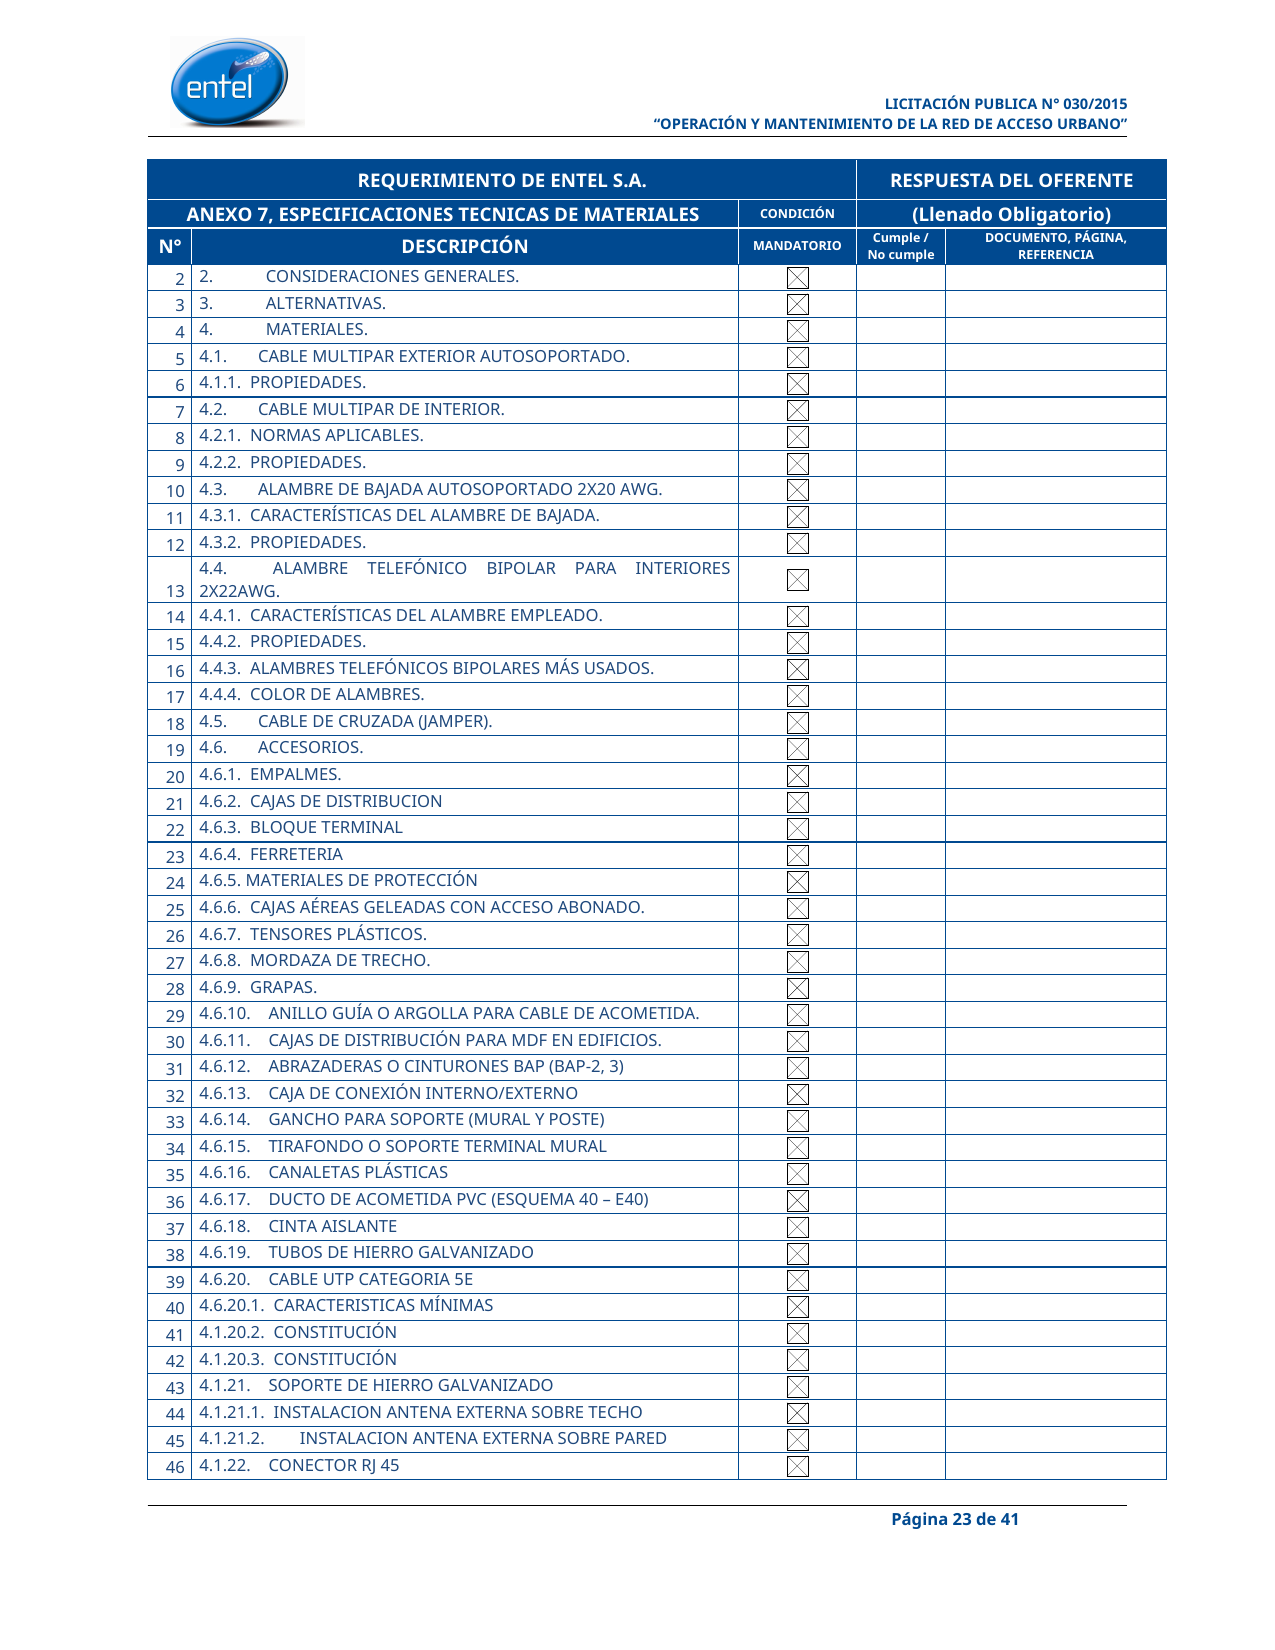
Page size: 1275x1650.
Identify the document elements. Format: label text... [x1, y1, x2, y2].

table_cell 30 [148, 1028, 191, 1054]
table_cell [739, 683, 856, 708]
table_cell 4.6.15. TIRAFONDO O SOPORTE TERMINAL MURAL [192, 1135, 738, 1160]
table_cell [739, 371, 856, 396]
table_cell 4.1.22. CONECTOR RJ 45 [192, 1453, 738, 1479]
table_cell [857, 1453, 945, 1479]
table_cell [857, 1321, 945, 1346]
table_cell [857, 736, 945, 762]
table_cell 4.3.2. PROPIEDADES. [192, 530, 738, 556]
table_cell 4.6.1. EMPALMES. [192, 763, 738, 788]
table_cell [857, 318, 945, 343]
table_cell 35 [148, 1161, 191, 1187]
table_cell 29 [148, 1002, 191, 1027]
table_cell Cumple / No cumple [857, 229, 945, 264]
table_cell 3. ALTERNATIVAS. [192, 291, 738, 317]
table_cell [857, 656, 945, 682]
table_cell 27 [148, 949, 191, 974]
table_cell DESCRIPCIÓN [192, 229, 738, 264]
table_cell 17 [148, 683, 191, 708]
table_cell [739, 398, 856, 423]
table_cell 38 [148, 1241, 191, 1266]
table_cell ANEXO 7, ESPECIFICACIONES TECNICAS DE MATERIALES [148, 200, 738, 227]
table_cell 4.4.2. PROPIEDADES. [192, 630, 738, 655]
table_cell [857, 1135, 945, 1160]
table_cell [739, 869, 856, 894]
table_cell 4.6.2. CAJAS DE DISTRIBUCION [192, 789, 738, 815]
table_cell [857, 1055, 945, 1080]
table_cell [946, 683, 1166, 708]
table_cell [739, 630, 856, 655]
table_cell [946, 656, 1166, 682]
table_cell [739, 265, 856, 290]
table_cell [857, 451, 945, 476]
table_cell [857, 896, 945, 921]
table_cell 21 [148, 789, 191, 815]
table_cell [946, 371, 1166, 396]
table_cell 31 [148, 1055, 191, 1080]
table_cell [857, 710, 945, 735]
table_cell 4.6.10. ANILLO GUÍA O ARGOLLA PARA CABLE DE ACOMETIDA. [192, 1002, 738, 1027]
table_cell [857, 1028, 945, 1054]
table_cell 4.1.21. SOPORTE DE HIERRO GALVANIZADO [192, 1374, 738, 1399]
table_cell [739, 1241, 856, 1266]
table_cell [857, 922, 945, 948]
table_cell 24 [148, 869, 191, 894]
table_cell 4.6.7. TENSORES PLÁSTICOS. [192, 922, 738, 948]
table_cell [739, 763, 856, 788]
table_cell [739, 1374, 856, 1399]
table_cell [739, 843, 856, 868]
table_cell 4.6.17. DUCTO DE ACOMETIDA PVC (ESQUEMA 40 – E40) [192, 1188, 738, 1213]
table_cell [739, 1055, 856, 1080]
table_cell 8 [148, 424, 191, 449]
table_cell 2 [148, 265, 191, 290]
table_cell 4.6.20. CABLE UTP CATEGORIA 5E [192, 1268, 738, 1293]
table_cell [739, 1028, 856, 1054]
table_cell [946, 710, 1166, 735]
table_cell [946, 1400, 1166, 1426]
table_cell [857, 603, 945, 629]
table_cell [857, 265, 945, 290]
table_cell 45 [148, 1427, 191, 1452]
table_cell 34 [148, 1135, 191, 1160]
table_cell [739, 816, 856, 841]
table_cell [946, 1347, 1166, 1373]
table_cell 22 [148, 816, 191, 841]
table_cell 4.1.20.2. CONSTITUCIÓN [192, 1321, 738, 1346]
table_cell [857, 630, 945, 655]
table_cell 4.4.1. CARACTERÍSTICAS DEL ALAMBRE EMPLEADO. [192, 603, 738, 629]
table_cell [739, 1081, 856, 1107]
table_cell [857, 1268, 945, 1293]
table_cell [946, 1374, 1166, 1399]
table_cell [946, 291, 1166, 317]
table_cell 4.4.3. ALAMBRES TELEFÓNICOS BIPOLARES MÁS USADOS. [192, 656, 738, 682]
table_cell [946, 424, 1166, 449]
table_cell [946, 922, 1166, 948]
table_cell [857, 557, 945, 602]
table_cell 4.6.16. CANALETAS PLÁSTICAS [192, 1161, 738, 1187]
table_cell [946, 318, 1166, 343]
table_cell [857, 869, 945, 894]
table_cell [946, 398, 1166, 423]
table_cell [946, 1161, 1166, 1187]
table_cell [857, 291, 945, 317]
table_cell 28 [148, 975, 191, 1001]
table_cell CONDICIÓN [739, 200, 856, 227]
table_header REQUERIMIENTO DE ENTEL S.A. [148, 160, 856, 199]
table_cell 36 [148, 1188, 191, 1213]
table_cell 4.6.8. MORDAZA DE TRECHO. [192, 949, 738, 974]
table_cell [946, 816, 1166, 841]
table_cell 4.5. CABLE DE CRUZADA (JAMPER). [192, 710, 738, 735]
table_cell [946, 1268, 1166, 1293]
table_cell [739, 451, 856, 476]
table_cell [857, 843, 945, 868]
table_cell 25 [148, 896, 191, 921]
table_cell [739, 530, 856, 556]
table_cell [739, 789, 856, 815]
table_cell 5 [148, 344, 191, 370]
table_cell 12 [148, 530, 191, 556]
table_cell [946, 1294, 1166, 1319]
table_cell [739, 344, 856, 370]
table_cell [946, 504, 1166, 529]
table_cell [857, 1002, 945, 1027]
table_cell [946, 763, 1166, 788]
table_cell [857, 949, 945, 974]
table_cell 4.6. ACCESORIOS. [192, 736, 738, 762]
table_cell 4.6.19. TUBOS DE HIERRO GALVANIZADO [192, 1241, 738, 1266]
table_cell 18 [148, 710, 191, 735]
table_cell [946, 1453, 1166, 1479]
table_cell [946, 265, 1166, 290]
table_cell 4.6.14. GANCHO PARA SOPORTE (MURAL Y POSTE) [192, 1108, 738, 1133]
table_cell 4 [148, 318, 191, 343]
table_cell [739, 1321, 856, 1346]
table_cell 4.6.18. CINTA AISLANTE [192, 1214, 738, 1240]
table_cell 4.6.20.1. CARACTERISTICAS MÍNIMAS [192, 1294, 738, 1319]
table_cell [946, 949, 1166, 974]
table_cell [739, 710, 856, 735]
table_cell [946, 789, 1166, 815]
table_cell 4.2.1. NORMAS APLICABLES. [192, 424, 738, 449]
table_cell 4.1.21.1. INSTALACION ANTENA EXTERNA SOBRE TECHO [192, 1400, 738, 1426]
table_cell 4.6.11. CAJAS DE DISTRIBUCIÓN PARA MDF EN EDIFICIOS. [192, 1028, 738, 1054]
table_cell [857, 371, 945, 396]
table_cell 19 [148, 736, 191, 762]
table_cell 42 [148, 1347, 191, 1373]
table_cell 4.3.1. CARACTERÍSTICAS DEL ALAMBRE DE BAJADA. [192, 504, 738, 529]
table_cell [857, 398, 945, 423]
table_cell [857, 816, 945, 841]
table_cell [739, 1108, 856, 1133]
table_cell 4.6.12. ABRAZADERAS O CINTURONES BAP (BAP-2, 3) [192, 1055, 738, 1080]
table_cell [857, 975, 945, 1001]
table_cell 14 [148, 603, 191, 629]
table_cell 11 [148, 504, 191, 529]
table_cell [946, 1427, 1166, 1452]
table_cell [739, 477, 856, 503]
table_cell [946, 736, 1166, 762]
table_cell [739, 1453, 856, 1479]
table_cell 7 [148, 398, 191, 423]
table_cell [739, 1135, 856, 1160]
table_cell 43 [148, 1374, 191, 1399]
table_cell [739, 949, 856, 974]
table_cell [946, 1002, 1166, 1027]
table_cell 39 [148, 1268, 191, 1293]
table_cell 4.6.6. CAJAS AÉREAS GELEADAS CON ACCESO ABONADO. [192, 896, 738, 921]
table_cell [739, 1268, 856, 1293]
table_cell [739, 1002, 856, 1027]
table_cell [857, 789, 945, 815]
table_cell [857, 1374, 945, 1399]
table_cell 40 [148, 1294, 191, 1319]
table_cell [857, 1161, 945, 1187]
table_cell [739, 1427, 856, 1452]
table_cell [739, 975, 856, 1001]
table_cell 4.6.13. CAJA DE CONEXIÓN INTERNO/EXTERNO [192, 1081, 738, 1107]
table_cell [946, 1241, 1166, 1266]
table_cell DOCUMENTO, PÁGINA, REFERENCIA [946, 229, 1166, 264]
table_cell 4.1.21.2. INSTALACION ANTENA EXTERNA SOBRE PARED [192, 1427, 738, 1452]
table_cell [857, 1188, 945, 1213]
picture [170, 36, 305, 128]
table_cell N° [148, 229, 191, 264]
table_cell [946, 1214, 1166, 1240]
table_header RESPUESTA DEL OFERENTE [857, 160, 1166, 199]
table_cell [946, 1188, 1166, 1213]
table_cell [857, 344, 945, 370]
table_cell 4.6.3. BLOQUE TERMINAL [192, 816, 738, 841]
table_cell 4.2.2. PROPIEDADES. [192, 451, 738, 476]
table_cell 4.6.4. FERRETERIA [192, 843, 738, 868]
table_cell [946, 1055, 1166, 1080]
table_cell [739, 1347, 856, 1373]
table_cell [946, 477, 1166, 503]
table_cell 44 [148, 1400, 191, 1426]
table_cell [739, 1400, 856, 1426]
table_cell [857, 1081, 945, 1107]
table_cell [739, 896, 856, 921]
table_cell 4. MATERIALES. [192, 318, 738, 343]
table_cell 2. CONSIDERACIONES GENERALES. [192, 265, 738, 290]
table_cell 4.4.4. COLOR DE ALAMBRES. [192, 683, 738, 708]
table_cell [739, 504, 856, 529]
table_cell 4.6.5. MATERIALES DE PROTECCIÓN [192, 869, 738, 894]
table_cell 4.1.20.3. CONSTITUCIÓN [192, 1347, 738, 1373]
table_cell [739, 1188, 856, 1213]
table_cell [946, 1108, 1166, 1133]
table_cell [946, 344, 1166, 370]
table_cell [946, 557, 1166, 602]
table_cell 4.3. ALAMBRE DE BAJADA AUTOSOPORTADO 2X20 AWG. [192, 477, 738, 503]
table_cell 15 [148, 630, 191, 655]
table_cell [739, 1214, 856, 1240]
table_cell 4.2. CABLE MULTIPAR DE INTERIOR. [192, 398, 738, 423]
table_cell 20 [148, 763, 191, 788]
table_cell [739, 424, 856, 449]
table_cell 4.6.9. GRAPAS. [192, 975, 738, 1001]
table_cell 46 [148, 1453, 191, 1479]
table_cell 13 [148, 557, 191, 602]
table_cell (Llenado Obligatorio) [857, 200, 1166, 227]
table_cell 37 [148, 1214, 191, 1240]
table_cell 3 [148, 291, 191, 317]
table_cell MANDATORIO [739, 229, 856, 264]
table_cell [857, 1108, 945, 1133]
table_cell [946, 1321, 1166, 1346]
table_cell [739, 318, 856, 343]
table_cell 6 [148, 371, 191, 396]
table_cell [946, 1081, 1166, 1107]
table_cell 4.4. ALAMBRE TELEFÓNICO BIPOLAR PARA INTERIORES 2X22AWG. [192, 557, 738, 602]
table_cell 32 [148, 1081, 191, 1107]
table_cell [739, 557, 856, 602]
table_cell [739, 1161, 856, 1187]
table_cell [946, 530, 1166, 556]
table_cell [857, 683, 945, 708]
table_cell 4.1. CABLE MULTIPAR EXTERIOR AUTOSOPORTADO. [192, 344, 738, 370]
table_cell [857, 763, 945, 788]
table_cell [857, 1400, 945, 1426]
table_cell [946, 630, 1166, 655]
table_cell [857, 1427, 945, 1452]
table_cell [857, 1241, 945, 1266]
table_cell 23 [148, 843, 191, 868]
table_cell [857, 477, 945, 503]
table_cell 26 [148, 922, 191, 948]
table_cell [857, 424, 945, 449]
table_cell [739, 656, 856, 682]
table_cell [946, 843, 1166, 868]
table_cell 16 [148, 656, 191, 682]
table_cell [946, 975, 1166, 1001]
table_cell [946, 1028, 1166, 1054]
table_cell 41 [148, 1321, 191, 1346]
table_cell [739, 1294, 856, 1319]
table_cell [857, 1347, 945, 1373]
table_cell [857, 1294, 945, 1319]
table_cell [857, 504, 945, 529]
table_cell 9 [148, 451, 191, 476]
table_cell [946, 451, 1166, 476]
table_cell 10 [148, 477, 191, 503]
table_cell [946, 603, 1166, 629]
table_cell [739, 736, 856, 762]
table_cell [946, 869, 1166, 894]
table_cell [857, 530, 945, 556]
table_cell 33 [148, 1108, 191, 1133]
table_cell [946, 1135, 1166, 1160]
table_cell [946, 896, 1166, 921]
table_cell [739, 922, 856, 948]
table_cell [857, 1214, 945, 1240]
table_cell [739, 291, 856, 317]
table_cell [739, 603, 856, 629]
table_cell 4.1.1. PROPIEDADES. [192, 371, 738, 396]
